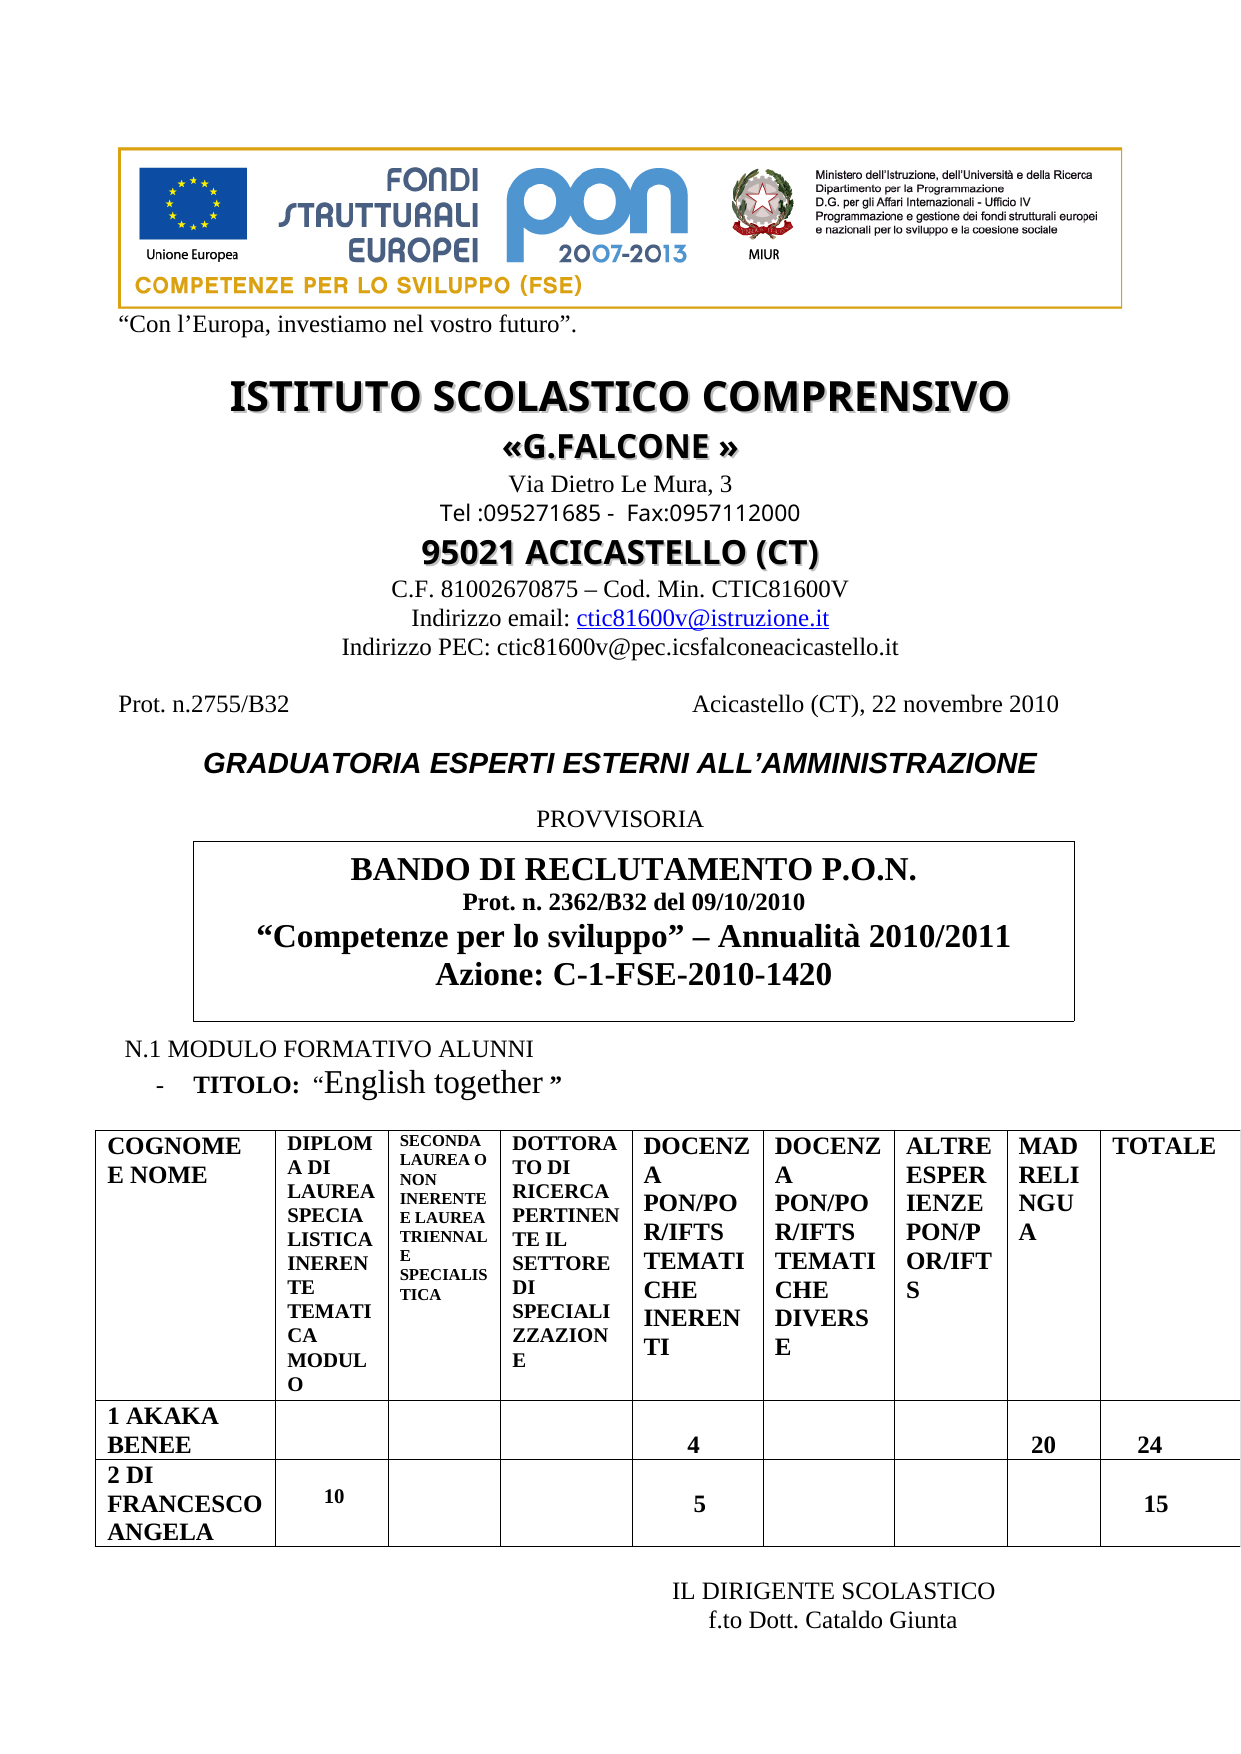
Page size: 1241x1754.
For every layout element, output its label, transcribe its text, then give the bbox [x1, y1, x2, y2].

table_header ALTRE ESPERIENZEPON/POR/IFTS [895, 1131, 1007, 1400]
text N.1 MODULO FORMATIVO ALUNNI [118, 1034, 1122, 1063]
table_cell [895, 1401, 1007, 1459]
table_cell [1008, 1460, 1100, 1546]
table_cell [389, 1460, 500, 1546]
table_cell [764, 1401, 894, 1459]
table_header COGNOME E NOME [96, 1131, 275, 1400]
text Indirizzo email: ctic81600v@istruzione.it [118, 603, 1122, 632]
table_cell 10 [276, 1460, 388, 1546]
table_cell 2 DI FRANCESCO ANGELA [96, 1460, 275, 1546]
text Via Dietro Le Mura, 3 [118, 469, 1122, 497]
table_cell [501, 1460, 632, 1546]
table_header SECONDA LAUREA O NON INERENTE E LAUREA TRIENNALE SPECIALISTICA [389, 1131, 500, 1400]
table_header DOCENZA PON/POR/IFTS TEMATICHE INERENTI [633, 1131, 763, 1400]
table_header MADRELINGUA [1008, 1131, 1100, 1400]
table_header TOTALE [1101, 1131, 1240, 1400]
subtitle ISTITUTO SCOLASTICO COMPRENSIVO [118, 366, 1122, 423]
text Tel :095271685 - Fax:0957112000 [118, 497, 1122, 529]
table_cell 4 [633, 1401, 763, 1459]
text Prot. n.2755/B32 Acicastello (CT), 22 novembre 2010 [118, 689, 1122, 718]
table_header DOCENZA PON/POR/IFTS TEMATICHE DIVERSE [764, 1131, 894, 1400]
list TITOLO: “English together ” [156, 1063, 1122, 1101]
picture [118, 147, 1123, 309]
table_cell [276, 1401, 388, 1459]
table_cell 20 [1008, 1401, 1100, 1459]
table_cell 15 [1101, 1460, 1240, 1546]
text f.to Dott. Cataldo Giunta [118, 1605, 1122, 1633]
text Indirizzo PEC: ctic81600v@pec.icsfalconeacicastello.it [118, 632, 1122, 660]
table_cell [764, 1460, 894, 1546]
table_cell [501, 1401, 632, 1459]
table_cell 1 AKAKA BENEE [96, 1401, 275, 1459]
table_cell 24 [1101, 1401, 1240, 1459]
text GRADUATORIA ESPERTI ESTERNI ALL’AMMINISTRAZIONE [118, 747, 1122, 780]
table_header DIPLOMA DI LAUREA SPECIALISTICAINERENTE TEMATICA MODULO [276, 1131, 388, 1400]
text “Con l’Europa, investiamo nel vostro futuro”. [118, 309, 1122, 338]
table_cell 5 [633, 1460, 763, 1546]
text IL DIRIGENTE SCOLASTICO [118, 1576, 1122, 1605]
text C.F. 81002670875 – Cod. Min. CTIC81600V [118, 574, 1122, 603]
text 95021 ACICASTELLO (CT) [118, 529, 1122, 574]
table_cell [895, 1460, 1007, 1546]
table_cell [389, 1401, 500, 1459]
text PROVVISORIA [118, 804, 1122, 833]
subtitle «G.FALCONE » [118, 423, 1122, 469]
table_header DOTTORATO DI RICERCA PERTINENTE IL SETTORE DI SPECIALIZZAZIONE [501, 1131, 632, 1400]
